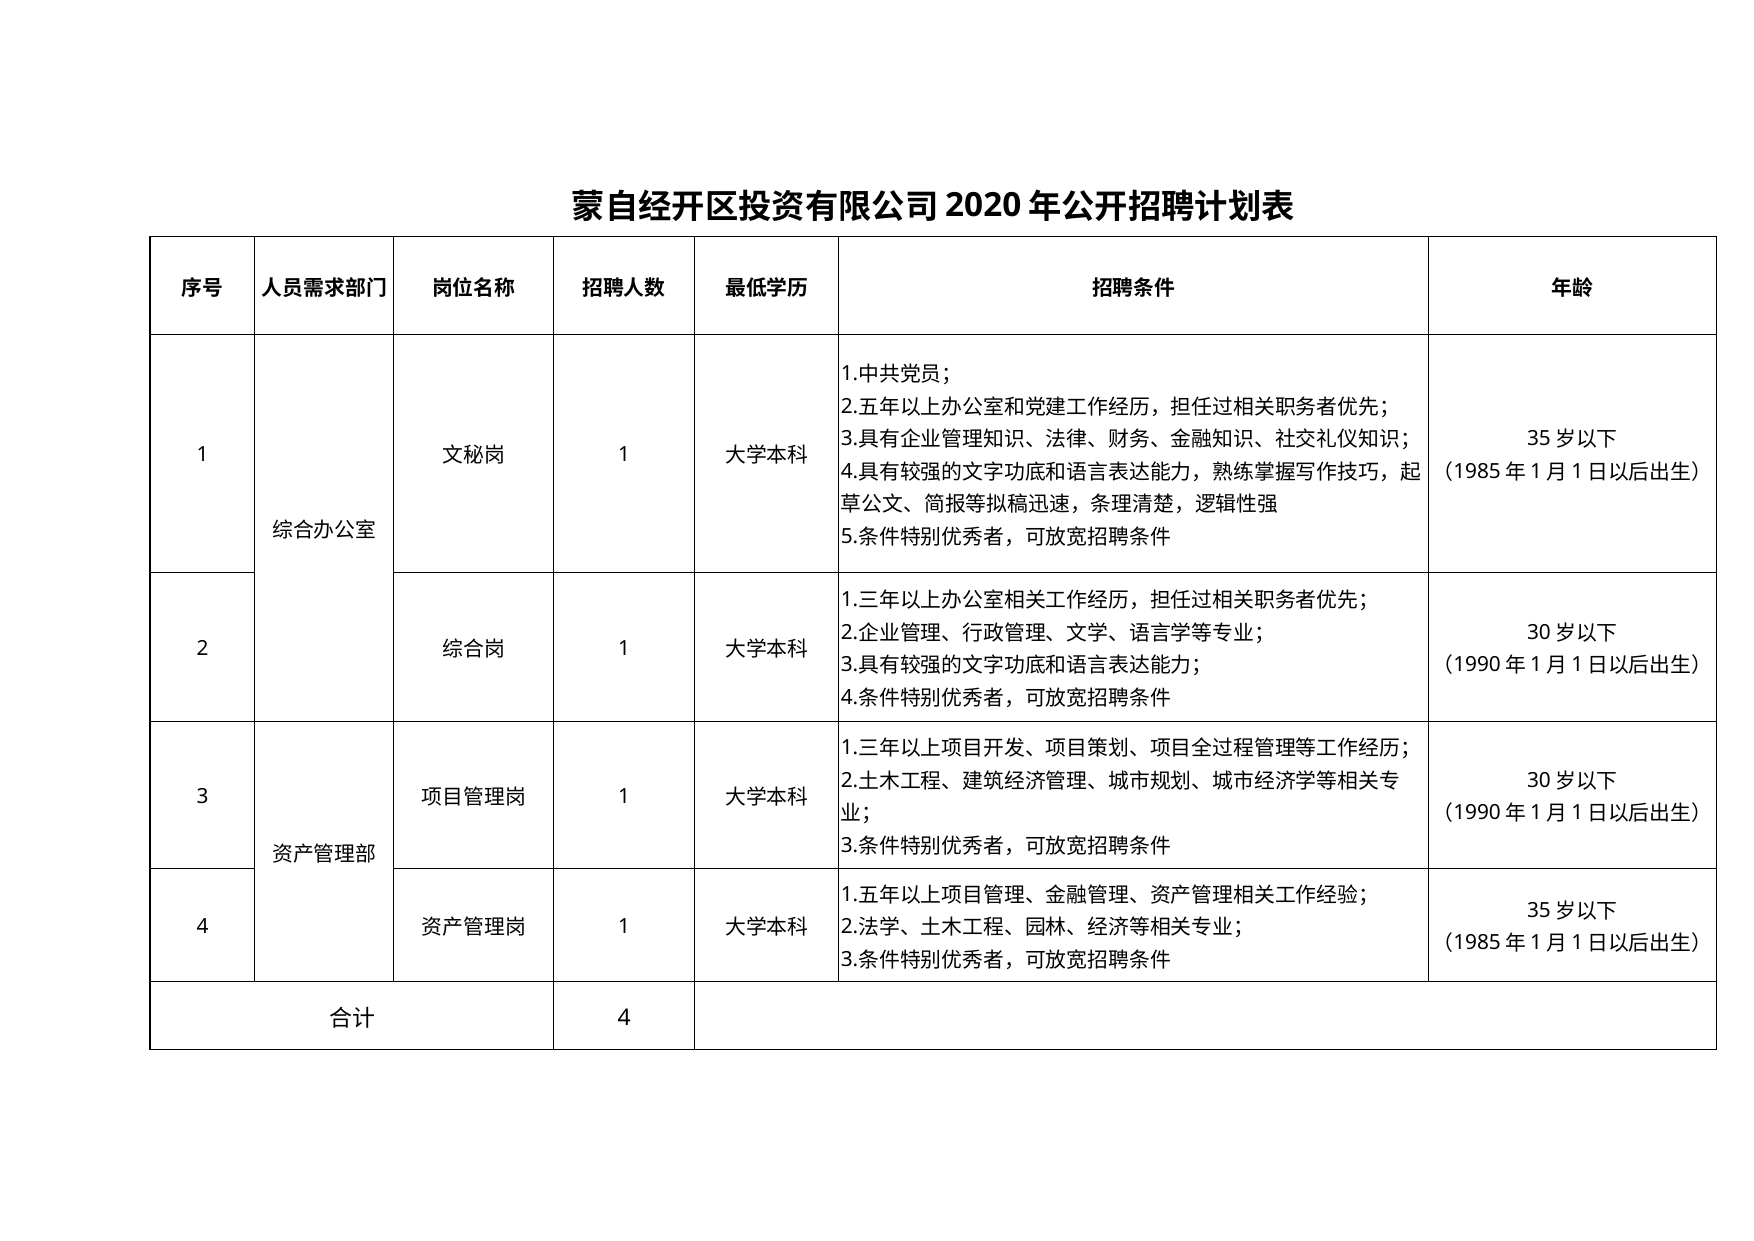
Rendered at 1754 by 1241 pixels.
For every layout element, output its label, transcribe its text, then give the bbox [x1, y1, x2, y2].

table_cell 1 [554, 722, 694, 867]
table_cell 文秘岗 [394, 335, 553, 572]
table_cell 资产管理岗 [394, 869, 553, 981]
table_cell 30岁以下 （1990年1月1日以后出生） [1429, 722, 1716, 867]
table_cell 最低学历 [695, 237, 838, 333]
table_cell 年龄 [1429, 237, 1716, 333]
table_cell 4 [554, 982, 694, 1048]
table_cell 合计 [151, 982, 553, 1048]
table_cell [695, 982, 1716, 1048]
table_cell 岗位名称 [394, 237, 553, 333]
table_cell 综合岗 [394, 573, 553, 721]
table_cell 招聘条件 [839, 237, 1428, 333]
table_cell 人员需求部门 [255, 237, 393, 333]
table_cell 35岁以下 （1985年1月1日以后出生） [1429, 335, 1716, 572]
table_cell 招聘人数 [554, 237, 694, 333]
table_cell 1 [554, 869, 694, 981]
table_cell 1.三年以上办公室相关工作经历，担任过相关职务者优先； 2.企业管理、行政管理、文学、语言学等专业； 3.具有较强的文字功底和语言表达能力； 4.条件特别优秀者，可放宽招聘条件 [839, 573, 1428, 721]
table_cell 4 [151, 869, 254, 981]
table_cell 综合办公室 [255, 335, 393, 721]
table_header 蒙自经开区投资有限公司2020年公开招聘计划表 [150, 170, 1716, 236]
table_cell 2 [151, 573, 254, 721]
table_cell 1.三年以上项目开发、项目策划、项目全过程管理等工作经历； 2.土木工程、建筑经济管理、城市规划、城市经济学等相关专业； 3.条件特别优秀者，可放宽招聘条件 [839, 722, 1428, 867]
table_cell 3 [151, 722, 254, 867]
table_cell 1 [554, 335, 694, 572]
table_cell 大学本科 [695, 722, 838, 867]
table_cell 大学本科 [695, 573, 838, 721]
table_cell 1.中共党员； 2.五年以上办公室和党建工作经历，担任过相关职务者优先； 3.具有企业管理知识、法律、财务、金融知识、社交礼仪知识； 4.具有较强的文字功底和语言表达能力，熟练掌握写作技巧，起草公文、简报等拟稿迅速，条理清楚，逻辑性强 5.条件特别优秀者，可放宽招聘条件 [839, 335, 1428, 572]
table_cell 1.五年以上项目管理、金融管理、资产管理相关工作经验； 2.法学、土木工程、园林、经济等相关专业； 3.条件特别优秀者，可放宽招聘条件 [839, 869, 1428, 981]
table_cell 资产管理部 [255, 722, 393, 981]
table_cell 大学本科 [695, 335, 838, 572]
table_cell 序号 [151, 237, 254, 333]
table_cell 大学本科 [695, 869, 838, 981]
table_cell 35岁以下 （1985年1月1日以后出生） [1429, 869, 1716, 981]
table_cell 1 [554, 573, 694, 721]
table_cell 项目管理岗 [394, 722, 553, 867]
table_cell 1 [151, 335, 254, 572]
table_cell 30岁以下 （1990年1月1日以后出生） [1429, 573, 1716, 721]
